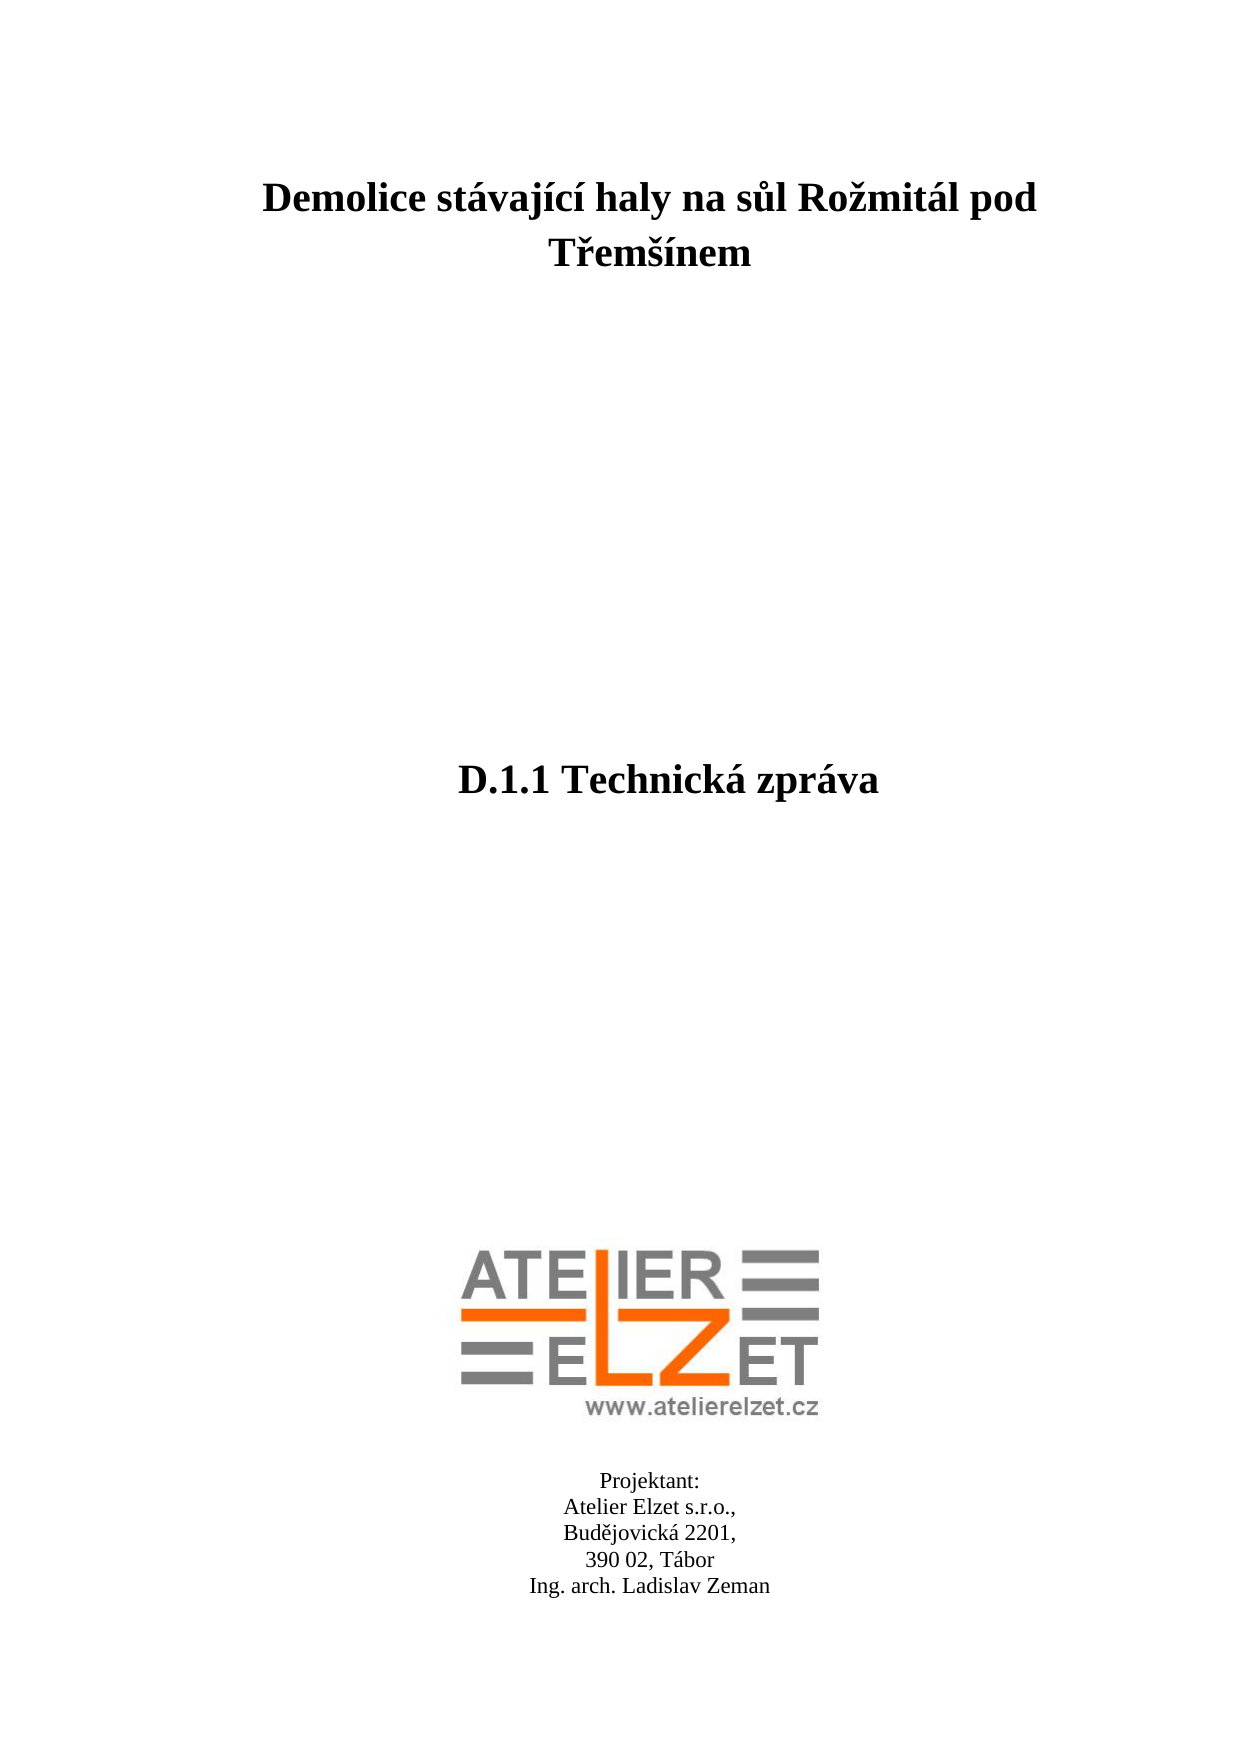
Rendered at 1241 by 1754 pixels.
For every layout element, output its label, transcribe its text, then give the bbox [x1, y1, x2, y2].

text Budějovická 2201, [207, 1519, 1093, 1546]
text Atelier Elzet s.r.o., [207, 1493, 1093, 1519]
text Projektant: [207, 1467, 1093, 1493]
text Ing. arch. Ladislav Zeman [207, 1572, 1093, 1598]
text D.1.1 Technická zpráva [244, 754, 1093, 802]
text 390 02, Tábor [207, 1546, 1093, 1572]
subtitle Demolice stávající haly na sůl Rožmitál pod Třemšínem [207, 173, 1093, 276]
picture [431, 1232, 869, 1435]
